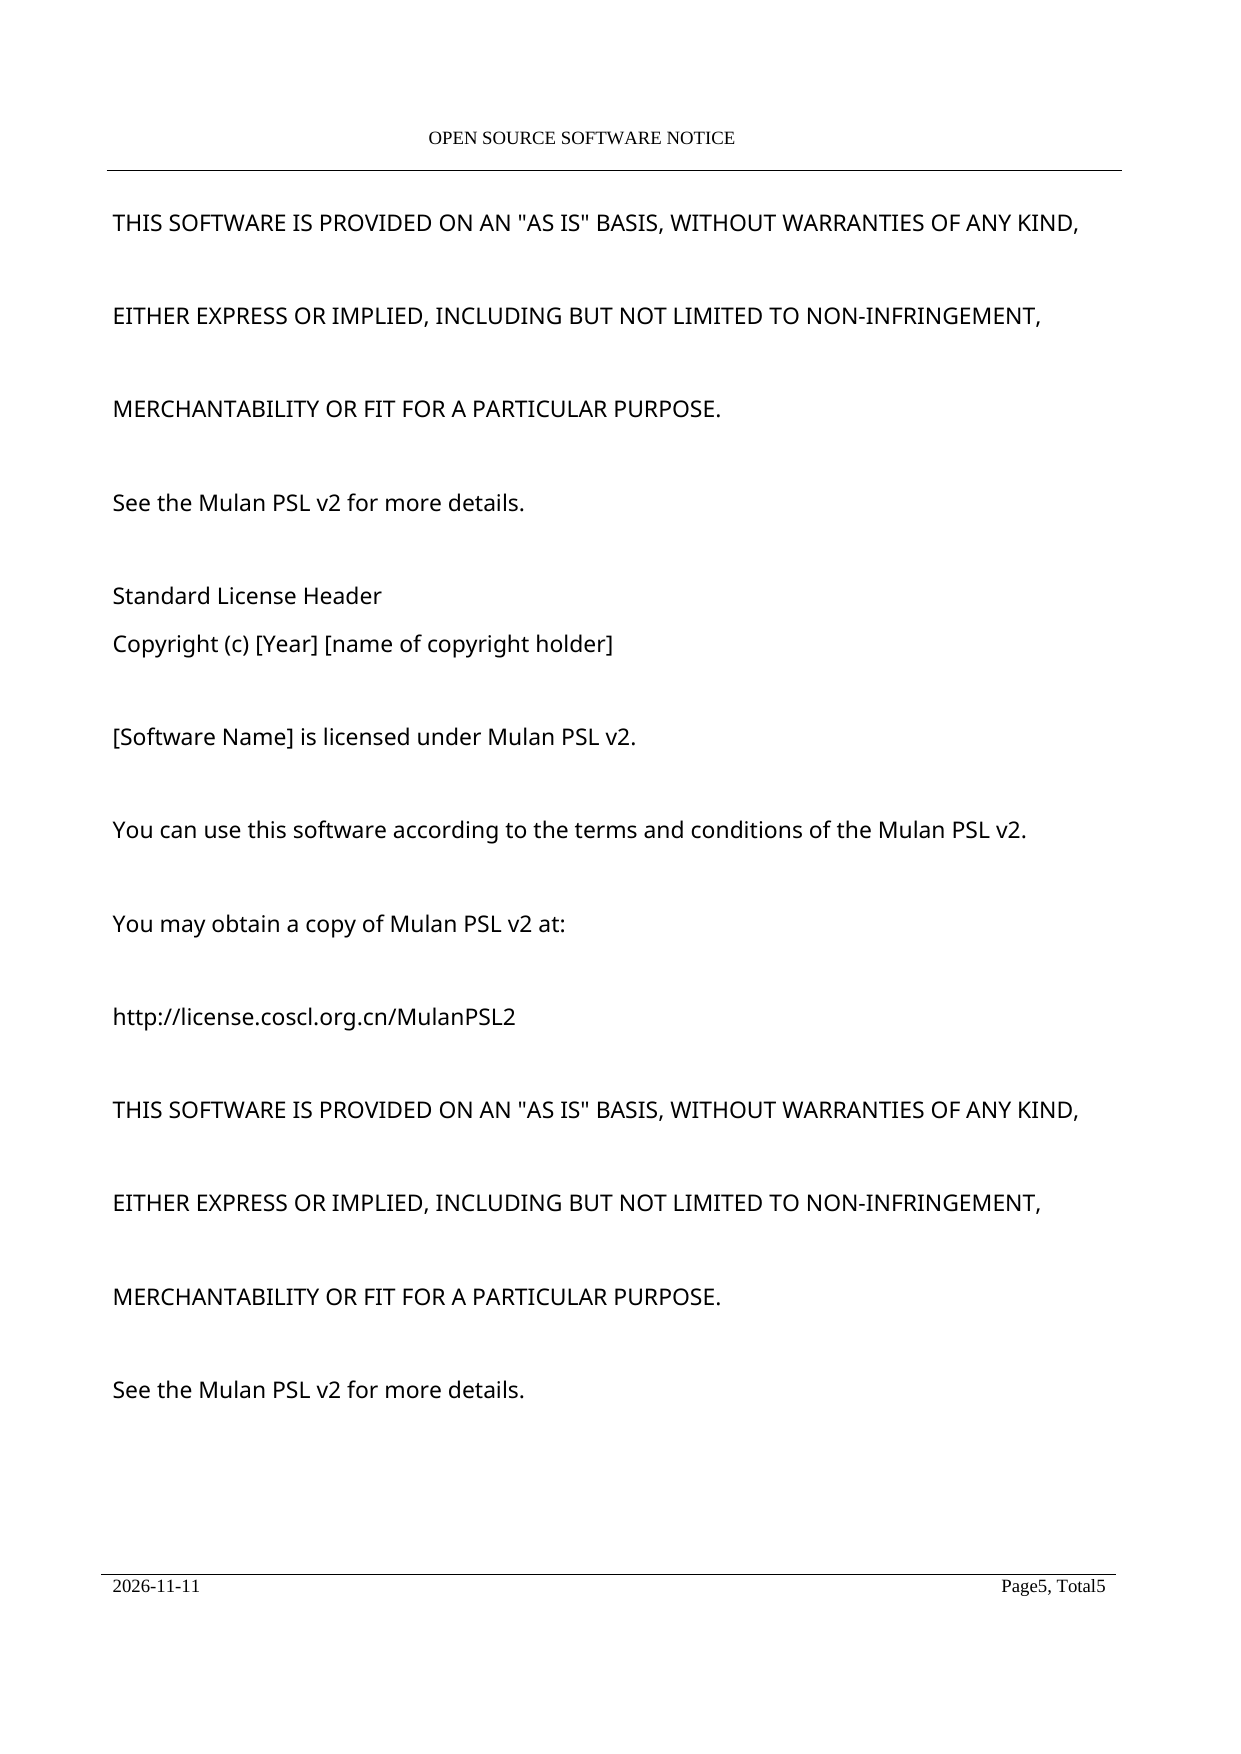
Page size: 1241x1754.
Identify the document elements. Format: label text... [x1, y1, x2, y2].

text You may obtain a copy of Mulan PSL v2 at: [112, 907, 1128, 939]
text EITHER EXPRESS OR IMPLIED, INCLUDING BUT NOT LIMITED TO NON-INFRINGEMENT, [112, 1187, 1128, 1219]
text THIS SOFTWARE IS PROVIDED ON AN "AS IS" BASIS, WITHOUT WARRANTIES OF ANY KIND, [112, 1093, 1128, 1126]
text EITHER EXPRESS OR IMPLIED, INCLUDING BUT NOT LIMITED TO NON-INFRINGEMENT, [112, 299, 1128, 332]
text See the Mulan PSL v2 for more details. [112, 1373, 1128, 1406]
text Copyright (c) [Year] [name of copyright holder] [112, 627, 1128, 660]
text http://license.coscl.org.cn/MulanPSL2 [112, 1000, 1128, 1033]
text [Software Name] is licensed under Mulan PSL v2. [112, 721, 1128, 753]
text THIS SOFTWARE IS PROVIDED ON AN "AS IS" BASIS, WITHOUT WARRANTIES OF ANY KIND, [112, 206, 1128, 239]
text MERCHANTABILITY OR FIT FOR A PARTICULAR PURPOSE. [112, 1280, 1128, 1312]
text You can use this software according to the terms and conditions of the Mulan PSL v2. [112, 814, 1128, 846]
text See the Mulan PSL v2 for more details. [112, 486, 1128, 518]
text Standard License Header [112, 579, 1128, 612]
text MERCHANTABILITY OR FIT FOR A PARTICULAR PURPOSE. [112, 393, 1128, 425]
